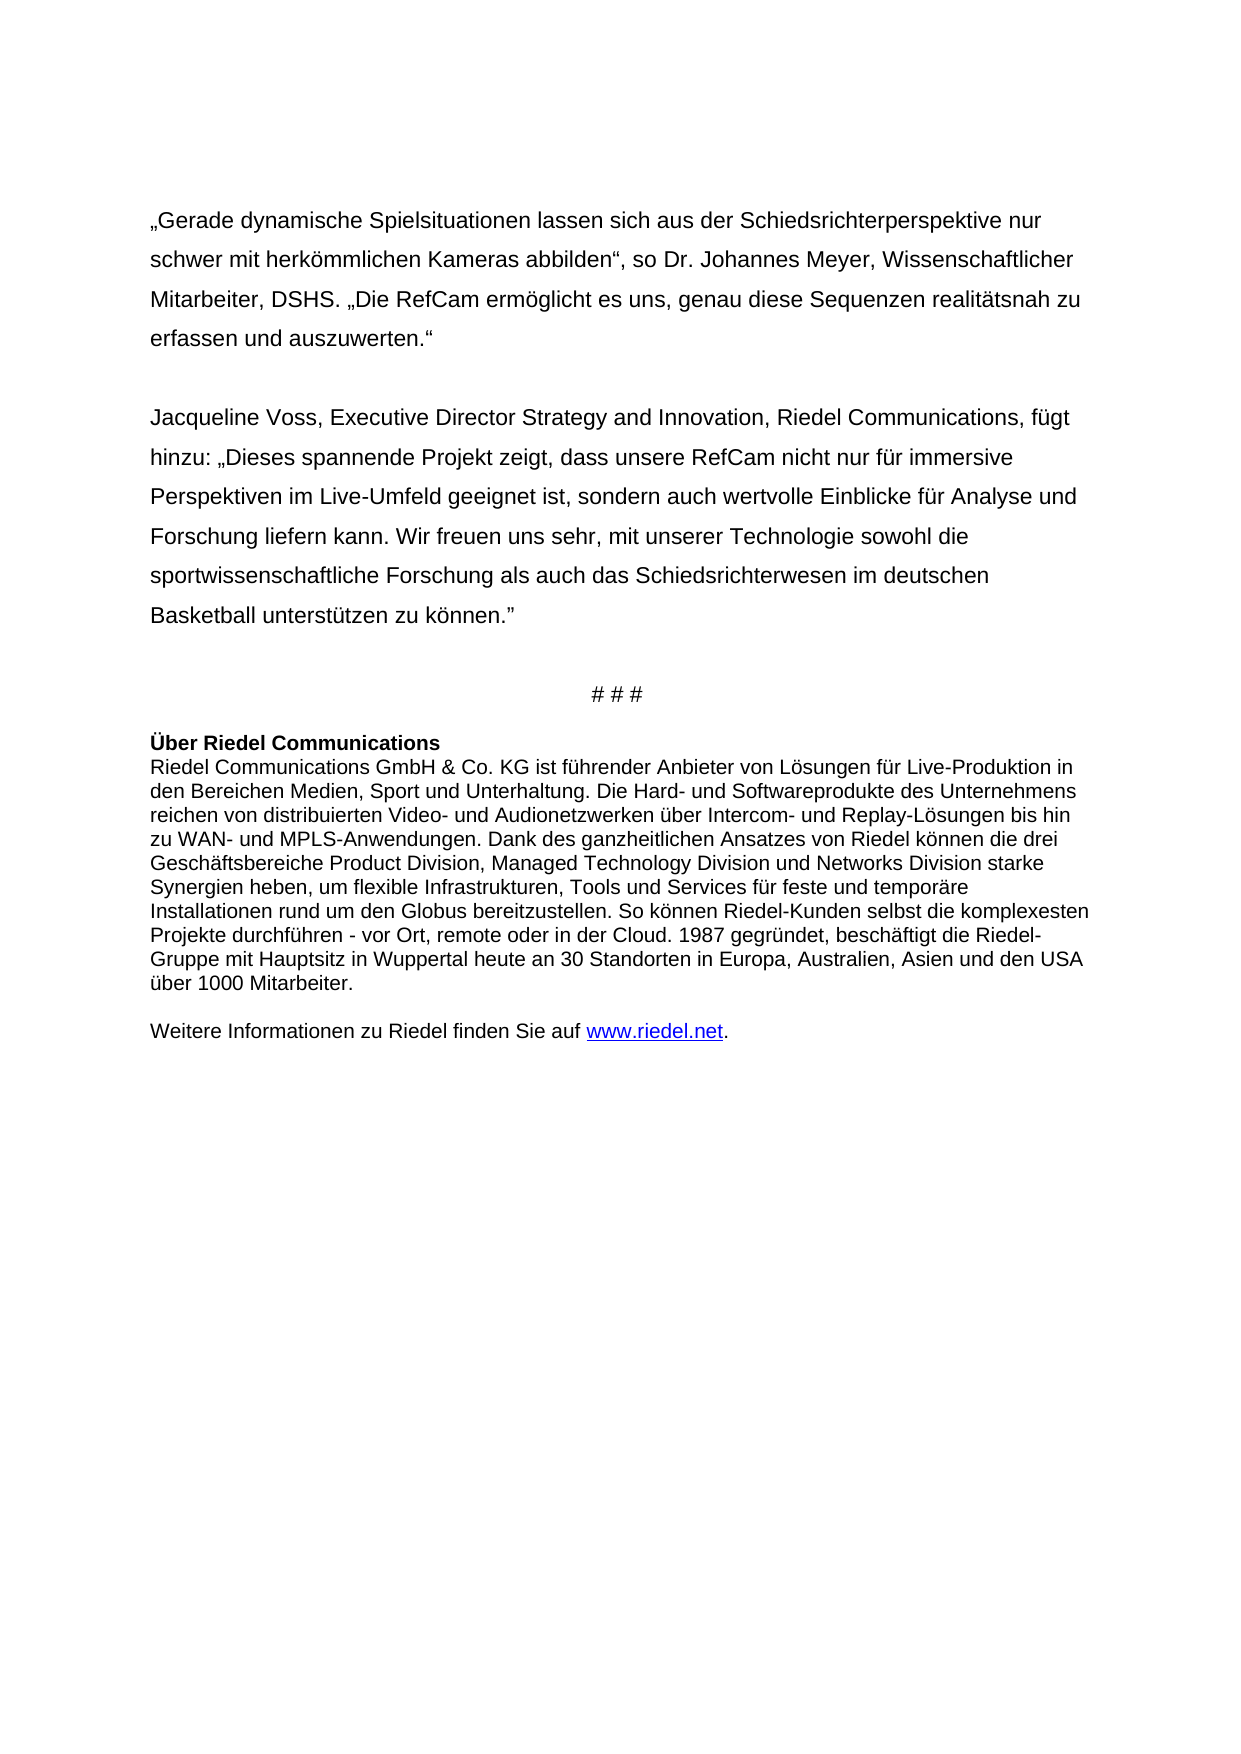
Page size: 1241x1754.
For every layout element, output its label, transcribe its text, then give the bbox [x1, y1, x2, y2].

text Jacqueline Voss, Executive Director Strategy and Innovation, Riedel Communications, fügt hinzu: „Dieses spannende Projekt zeigt, dass unsere RefCam nicht nur für immersive Perspektiven im Live-Umfeld geeignet ist, sondern auch wertvolle Einblicke für Analyse und Forschung liefern kann. Wir freuen uns sehr, mit unserer Technologie sowohl die sportwissenschaftliche Forschung als auch das Schiedsrichterwesen im deutschen Basketball unterstützen zu können.” [150, 404, 1090, 628]
text „Gerade dynamische Spielsituationen lassen sich aus der Schiedsrichterperspektive nur schwer mit herkömmlichen Kameras abbilden“, so Dr. Johannes Meyer, Wissenschaftlicher Mitarbeiter, DSHS. „Die RefCam ermöglicht es uns, genau diese Sequenzen realitätsnah zu erfassen und auszuwerten.“ [150, 207, 1090, 352]
text Riedel Communications GmbH & Co. KG ist führender Anbieter von Lösungen für Live-Produktion in den Bereichen Medien, Sport und Unterhaltung. Die Hard- und Softwareprodukte des Unternehmens reichen von distribuierten Video- und Audionetzwerken über Intercom- und Replay-Lösungen bis hin zu WAN- und MPLS-Anwendungen. Dank des ganzheitlichen Ansatzes von Riedel können die drei Geschäftsbereiche Product Division, Managed Technology Division und Networks Division starke Synergien heben, um flexible Infrastrukturen, Tools und Services für feste und temporäre Installationen rund um den Globus bereitzustellen. So können Riedel-Kunden selbst die komplexesten Projekte durchführen - vor Ort, remote oder in der Cloud. 1987 gegründet, beschäftigt die Riedel-Gruppe mit Hauptsitz in Wuppertal heute an 30 Standorten in Europa, Australien, Asien und den USA über 1000 Mitarbeiter. [150, 755, 1090, 994]
text Über Riedel Communications [150, 731, 1090, 755]
text # # # [150, 681, 1090, 707]
text Weitere Informationen zu Riedel finden Sie auf www.riedel.net. [150, 994, 1090, 1044]
